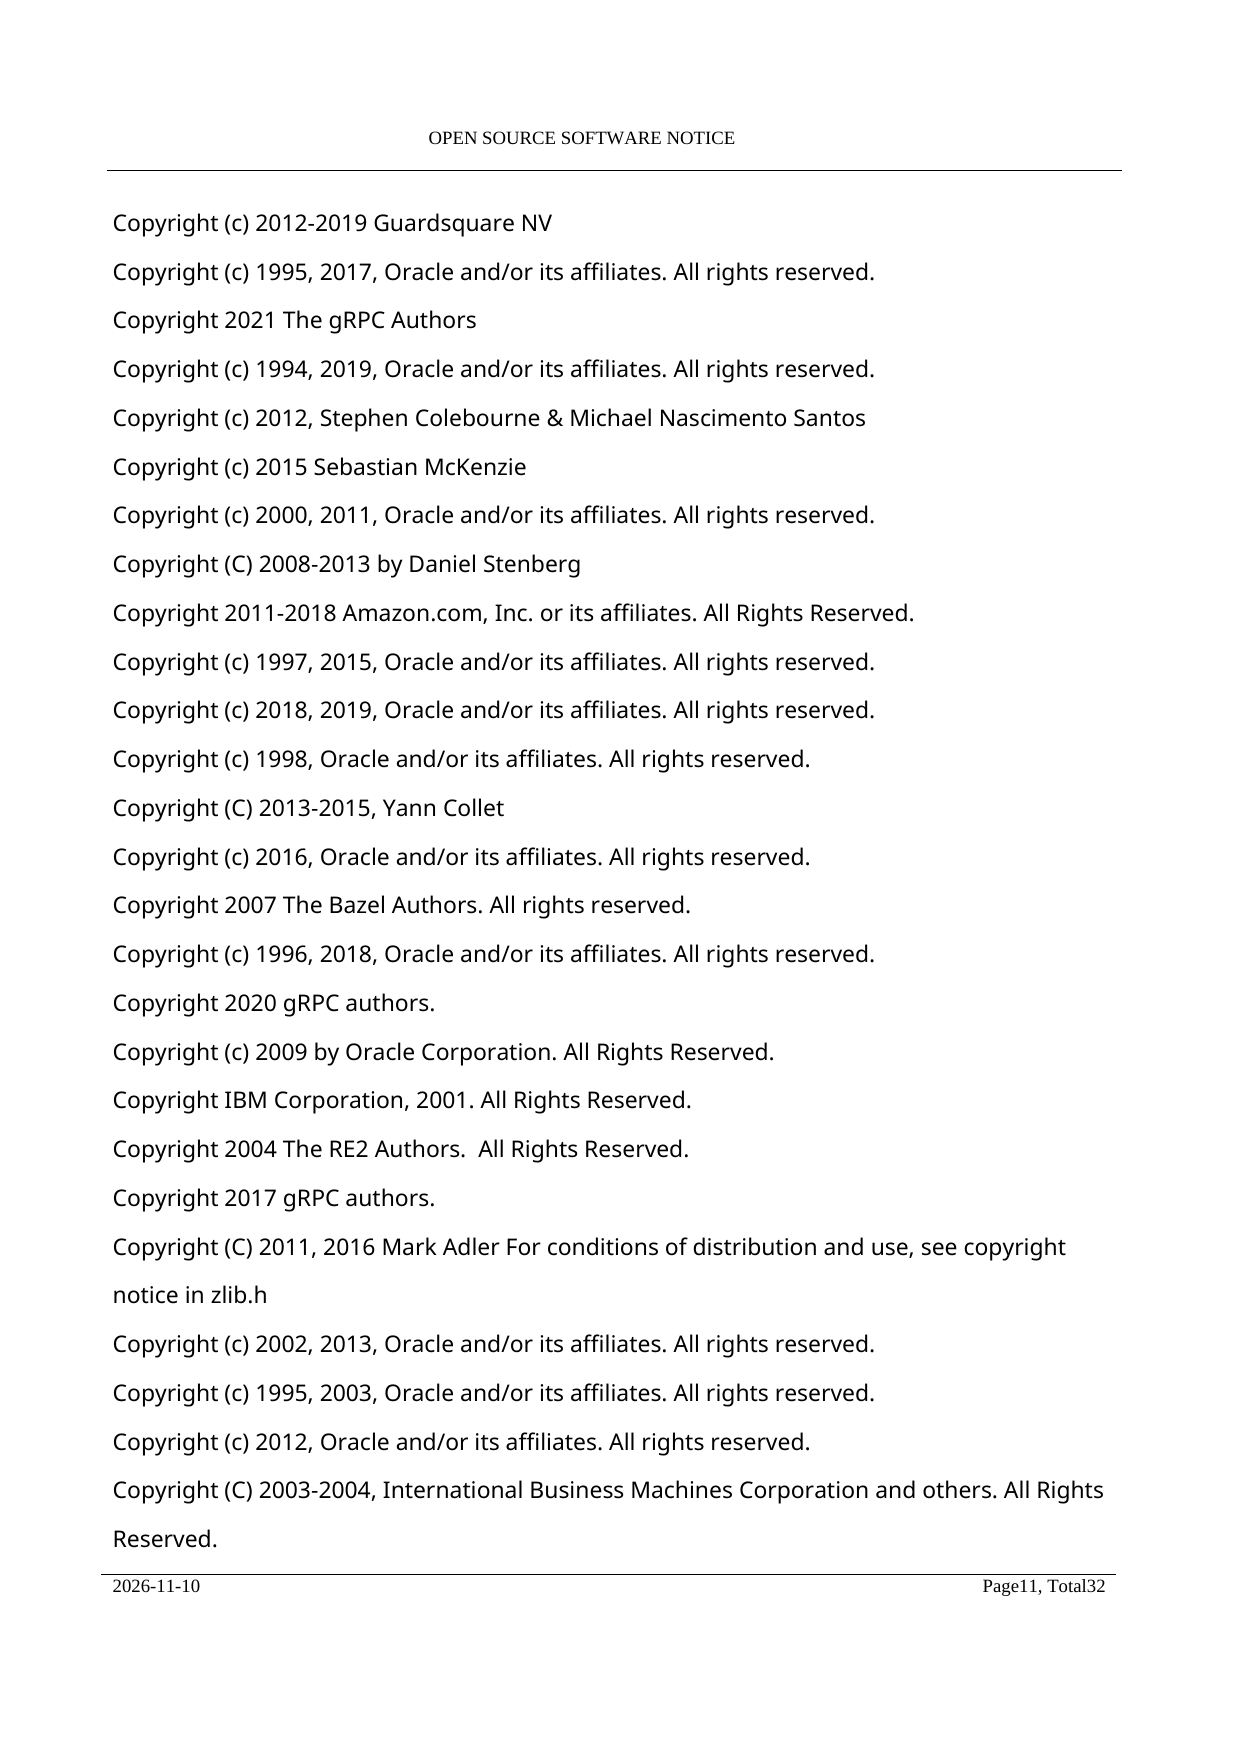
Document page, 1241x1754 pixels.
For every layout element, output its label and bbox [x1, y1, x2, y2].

text [112, 206, 1128, 1555]
